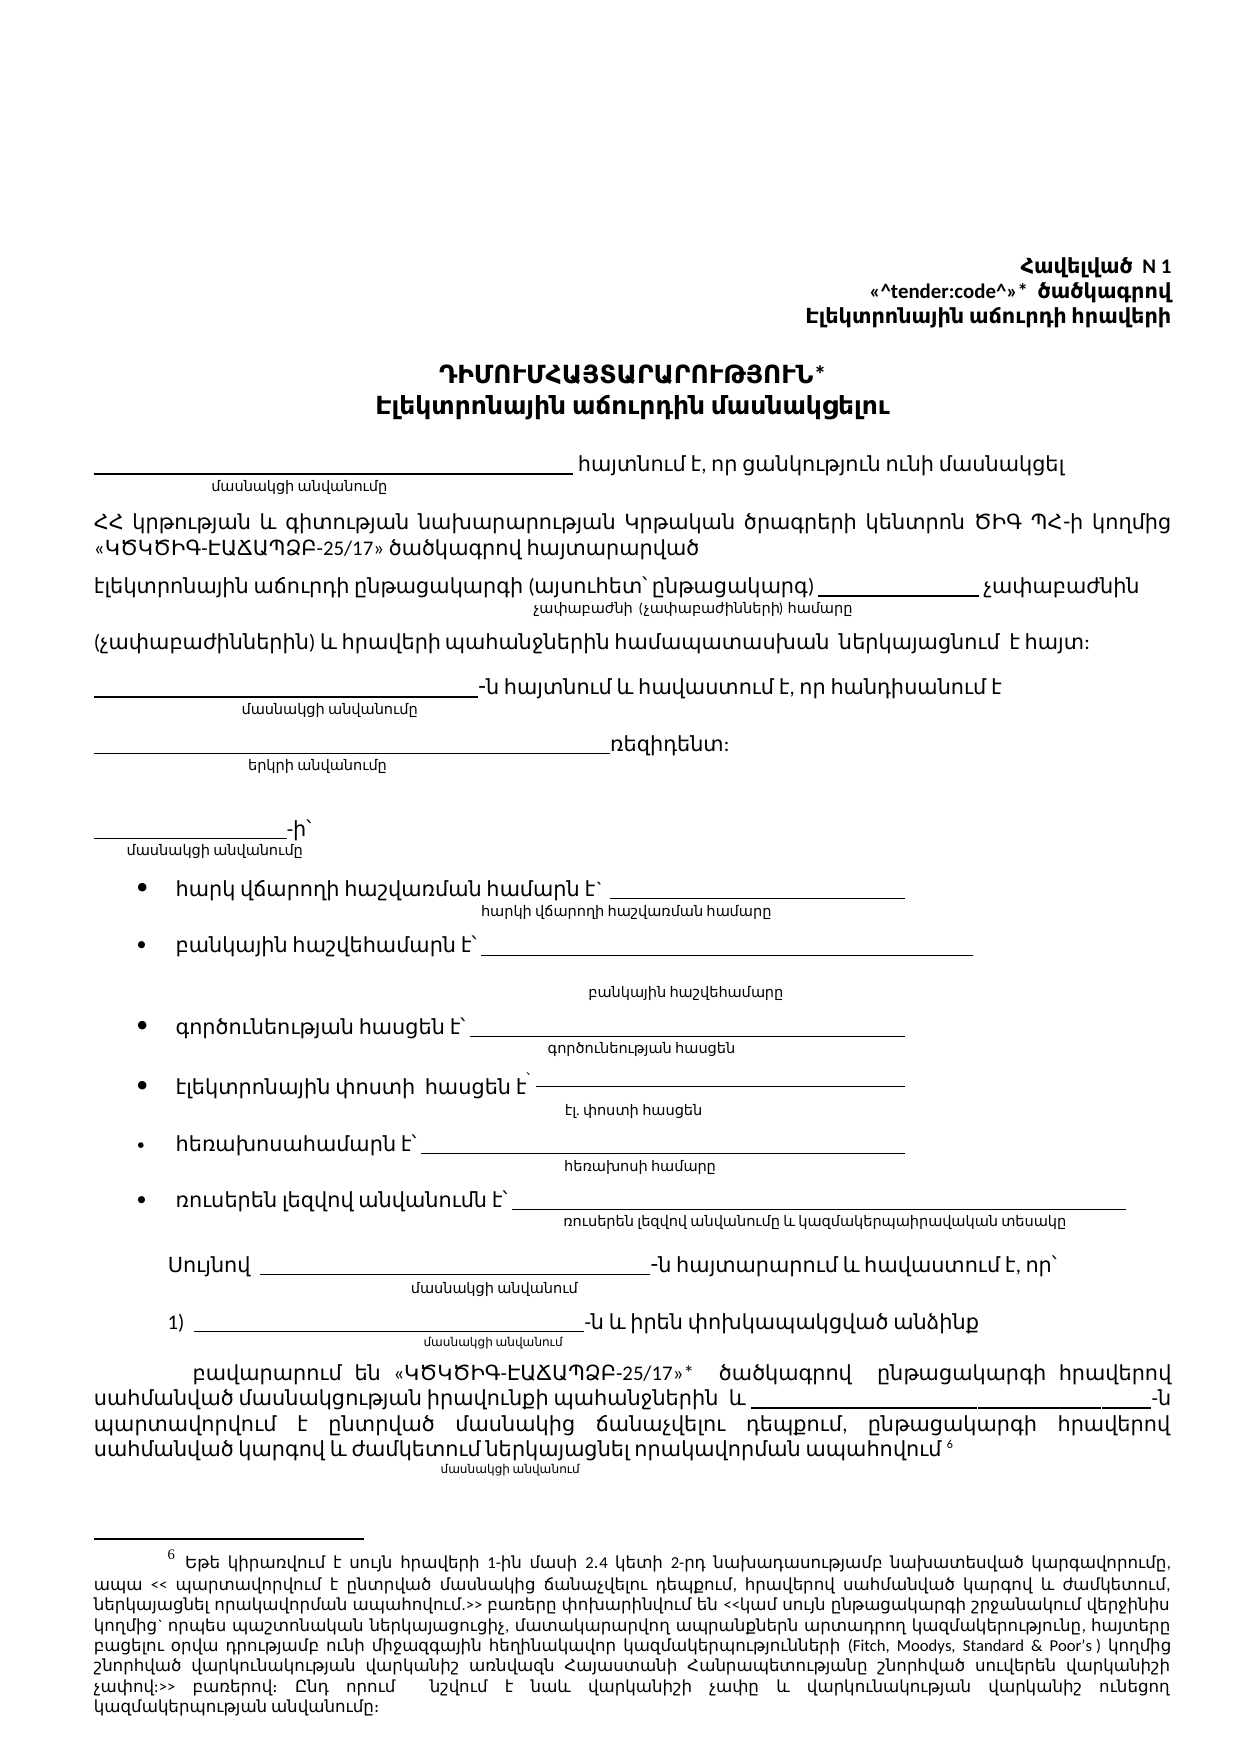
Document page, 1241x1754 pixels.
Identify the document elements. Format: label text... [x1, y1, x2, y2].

text ՀՀ կրթության և գիտության նախարարության Կրթական ծրագրերի կենտրոն ԾԻԳ ՊՀ-ի կողմից «ԿԾԿԾԻԳ-ԷԱՃԱՊՁԲ-25/17» ծածկագրով հայտարարված [94, 507, 1171, 561]
text 1) -ն և իրեն փոխկապակցված անձինք [94, 1309, 1171, 1335]
list հեռախոսահամարն է՝ [138, 1131, 1171, 1157]
text ռուսերեն լեզվով անվանումը և կազմակերպաիրավական տեսակը [94, 1213, 1171, 1243]
text Էլեկտրոնային աճուրդի հրավերի [94, 304, 1171, 329]
text հարկի վճարողի հաշվառման համարը [94, 902, 1171, 933]
text բանկային հաշվեհամարը [94, 983, 1171, 1014]
text մասնակցի անվանում [94, 1462, 1171, 1487]
text բավարարում են «ԿԾԿԾԻԳ-ԷԱՃԱՊՁԲ-25/17»* ծածկագրով ընթացակարգի հրավերով սահմանված մասնակցության իրավունքի պահանջներին և -ն պարտավորվում է ընտրված մասնակից ճանաչվելու դեպքում, ընթացակարգի հրավերով սահմանված կարգով և ժամկետում ներկայացնել որակավորման ապահովում [94, 1360, 1171, 1462]
list հարկ վճարողի հաշվառման համարն է` [138, 872, 1171, 902]
text -ի՝ [94, 816, 1171, 841]
text մասնակցի անվանում [94, 1335, 1171, 1360]
text մասնակցի անվանում [94, 1279, 1171, 1309]
text գործունեության հասցեն [94, 1040, 1171, 1070]
text էլեկտրոնային աճուրդի ընթացակարգի (այսուհետ՝ ընթացակարգ) չափաբաժնին [94, 573, 1171, 599]
text երկրի անվանումը [94, 756, 1171, 787]
list ռուսերեն լեզվով անվանումն է՝ [138, 1187, 1171, 1213]
text ԴԻՄՈՒՄՀԱՅՏԱՐԱՐՈՒԹՅՈՒՆ* [94, 360, 1171, 390]
list գործունեության հասցեն է՝ [138, 1014, 1171, 1040]
text ռեզիդենտ: [94, 731, 1171, 756]
text էլ. փոստի հասցեն [94, 1101, 1171, 1131]
subtitle Էլեկտրոնային աճուրդին մասնակցելու [94, 390, 1171, 421]
text «^tender:code^»* ծածկագրով [94, 278, 1171, 304]
text հայտնում է, որ ցանկություն ունի մասնակցել [94, 451, 1171, 477]
list էլեկտրոնային փոստի հասցեն է՝ [138, 1070, 1171, 1101]
text չափաբաժնի (չափաբաժինների) համարը [94, 599, 1171, 629]
text Սույնով -ն հայտարարում և հավաստում է, որ՝ [94, 1248, 1171, 1279]
text (չափաբաժիններին) և հրավերի պահանջներին համապատասխան ներկայացնում է հայտ: [94, 629, 1171, 655]
text -ն հայտնում և հավաստում է, որ հանդիսանում է [94, 670, 1171, 701]
list բանկային հաշվեհամարն է՝ [138, 933, 1171, 983]
text մասնակցի անվանումը [94, 701, 1171, 731]
text Հավելված N 1 [94, 253, 1171, 278]
text մասնակցի անվանումը [94, 477, 1171, 507]
text մասնակցի անվանումը [94, 841, 1171, 872]
text հեռախոսի համարը [462, 1157, 1171, 1187]
